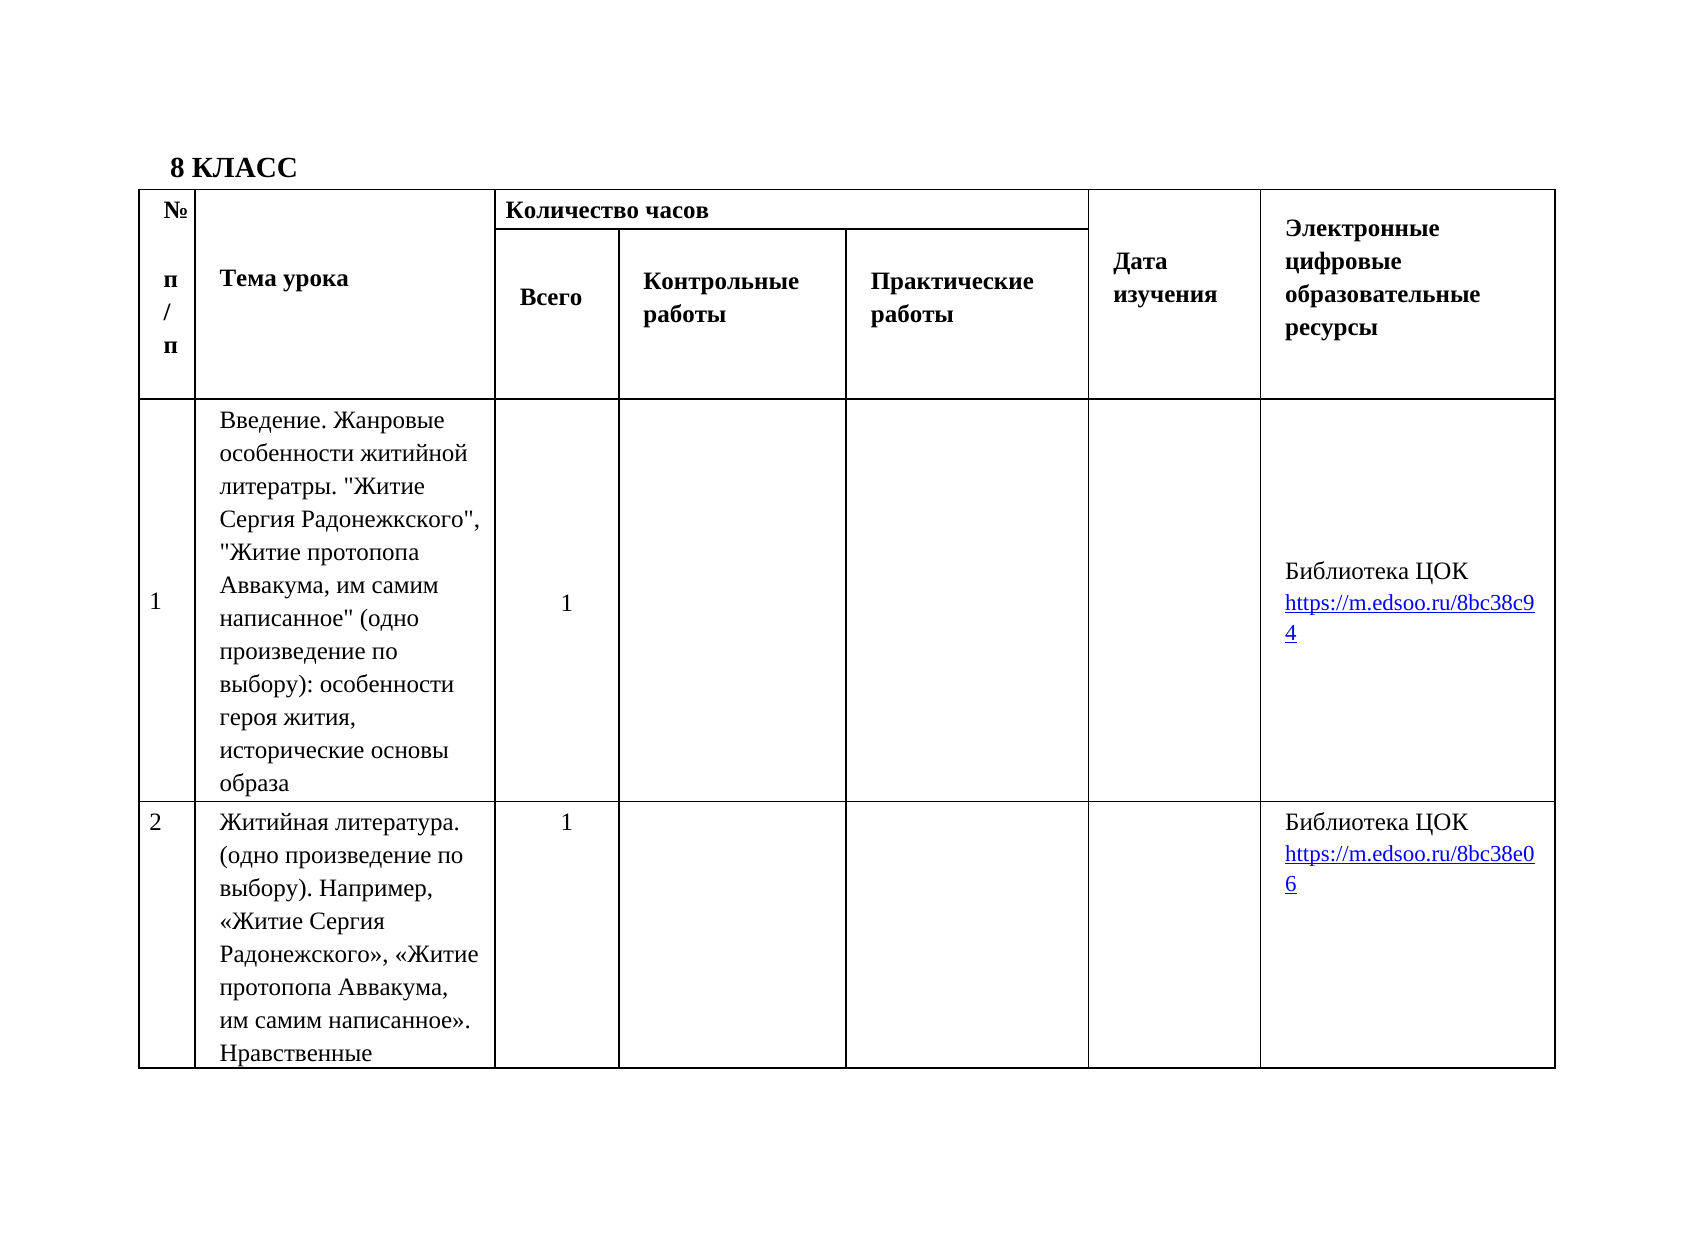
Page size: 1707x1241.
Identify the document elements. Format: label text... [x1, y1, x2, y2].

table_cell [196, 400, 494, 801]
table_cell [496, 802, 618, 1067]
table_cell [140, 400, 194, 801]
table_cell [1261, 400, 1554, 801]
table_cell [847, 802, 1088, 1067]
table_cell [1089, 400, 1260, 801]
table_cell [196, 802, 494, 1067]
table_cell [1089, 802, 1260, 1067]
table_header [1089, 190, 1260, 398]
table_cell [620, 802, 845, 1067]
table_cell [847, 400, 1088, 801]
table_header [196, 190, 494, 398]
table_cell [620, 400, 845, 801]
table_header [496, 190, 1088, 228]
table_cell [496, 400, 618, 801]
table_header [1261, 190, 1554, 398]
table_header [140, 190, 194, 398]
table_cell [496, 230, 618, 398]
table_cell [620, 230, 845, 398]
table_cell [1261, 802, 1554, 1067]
text 8 КЛАСС [162, 150, 1557, 183]
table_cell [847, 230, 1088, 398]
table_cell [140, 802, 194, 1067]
